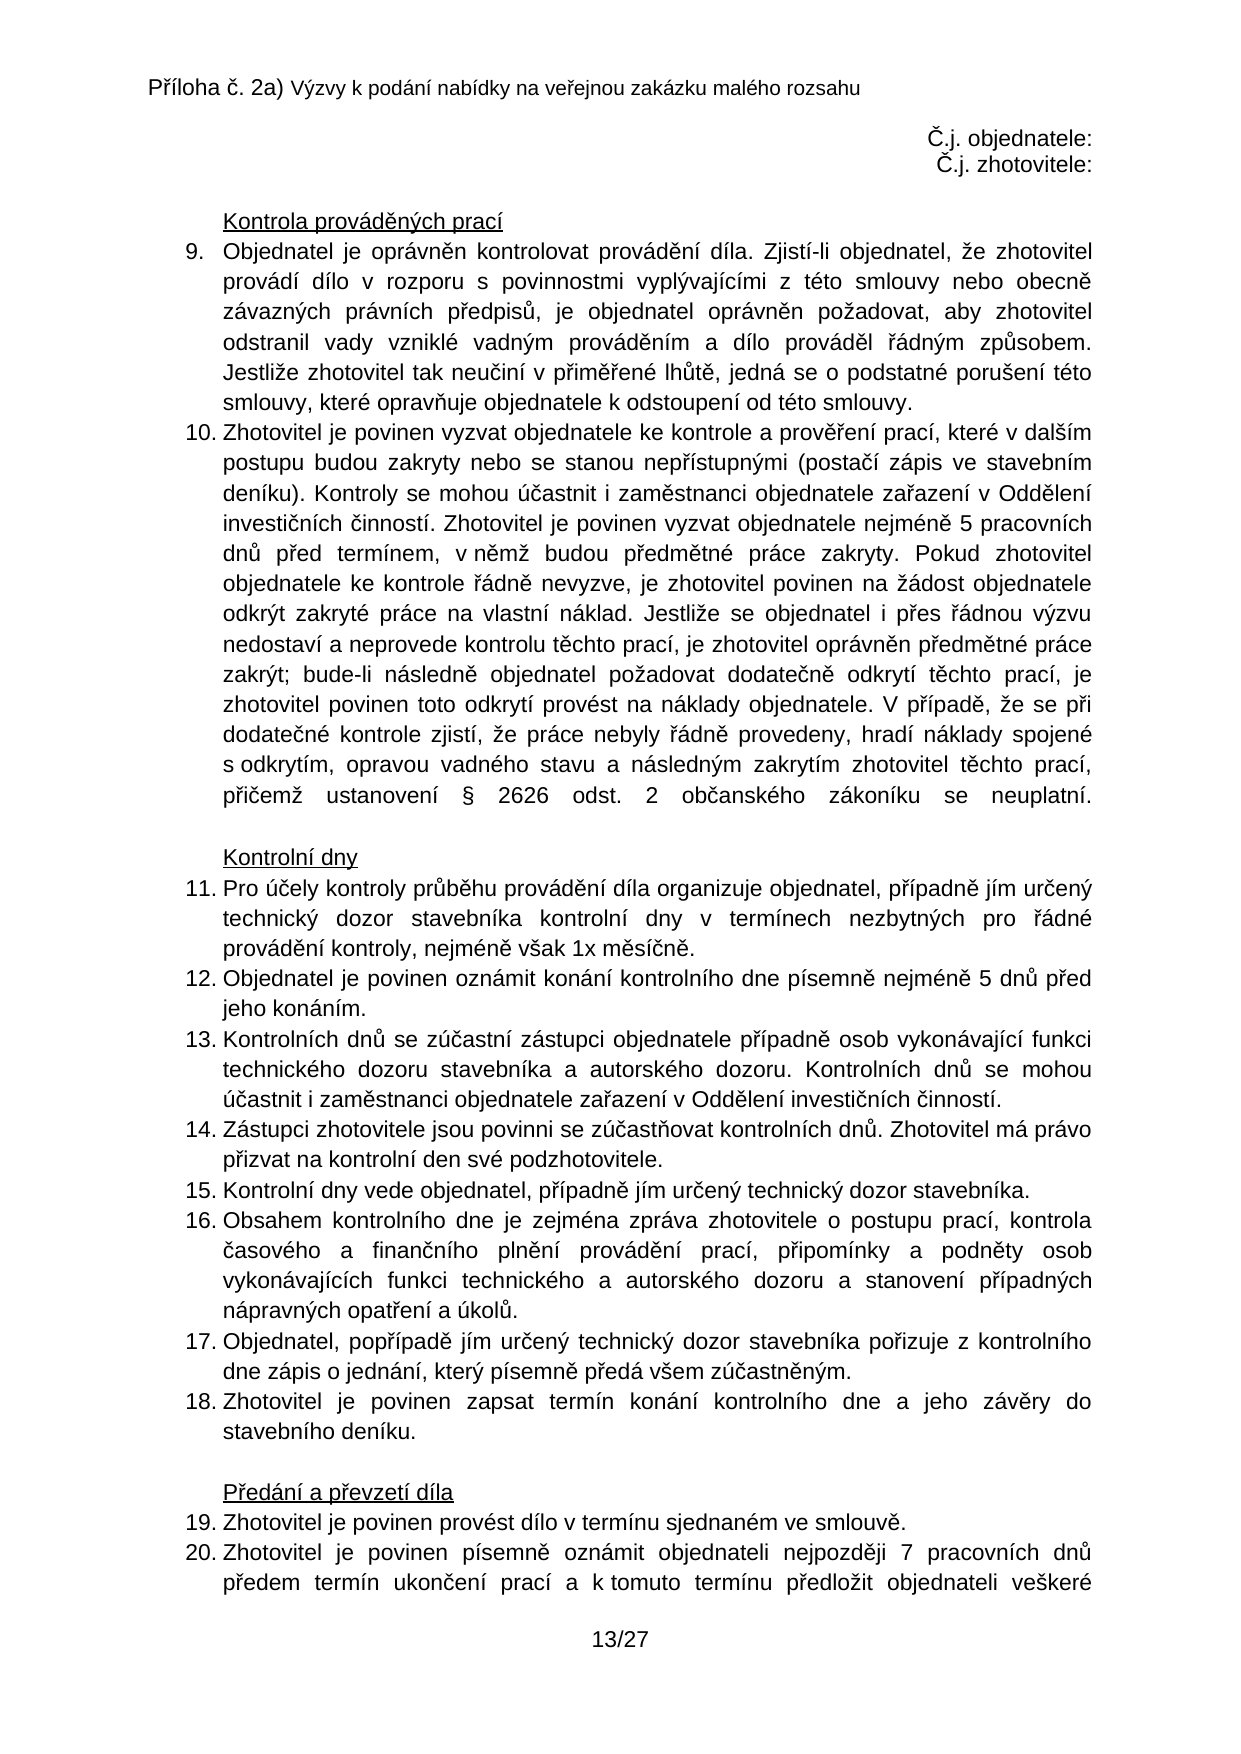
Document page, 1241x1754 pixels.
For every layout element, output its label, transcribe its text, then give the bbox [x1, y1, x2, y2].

list Předání a převzetí díla [223, 1479, 1093, 1505]
list Kontrolních dnů se zúčastní zástupci objednatele případně osob vykonávající funkci technického dozoru stavebníka a autorského dozoru. Kontrolních dnů se mohou účastnit i zaměstnanci objednatele zařazení v Oddělení investičních činností. [185, 1026, 1093, 1112]
list Kontrolní dny [223, 844, 1093, 871]
list Zhotovitel je povinen vyzvat objednatele ke kontrole a prověření prací, které v dalším postupu budou zakryty nebo se stanou nepřístupnými (postačí zápis ve stavebním deníku). Kontroly se mohou účastnit i zaměstnanci objednatele zařazení v Oddělení investičních činností. Zhotovitel je povinen vyzvat objednatele nejméně 5 pracovních dnů před termínem, v němž budou předmětné práce zakryty. Pokud zhotovitel objednatele ke kontrole řádně nevyzve, je zhotovitel povinen na žádost objednatele odkrýt zakryté práce na vlastní náklad. Jestliže se objednatel i přes řádnou výzvu nedostaví a neprovede kontrolu těchto prací, je zhotovitel oprávněn předmětné práce zakrýt; bude-li následně objednatel požadovat dodatečně odkrytí těchto prací, je zhotovitel povinen toto odkrytí provést na náklady objednatele. V případě, že se při dodatečné kontrole zjistí, že práce nebyly řádně provedeny, hradí náklady spojené s odkrytím, opravou vadného stavu a následným zakrytím zhotovitel těchto prací, přičemž ustanovení § 2626 odst. 2 občanského zákoníku se neuplatní. [185, 419, 1093, 840]
list Objednatel je povinen oznámit konání kontrolního dne písemně nejméně 5 dnů před jeho konáním. [185, 965, 1093, 1022]
list Pro účely kontroly průběhu provádění díla organizuje objednatel, případně jím určený technický dozor stavebníka kontrolní dny v termínech nezbytných pro řádné provádění kontroly, nejméně však 1x měsíčně. [185, 874, 1093, 961]
list Kontrola prováděných prací [223, 177, 1093, 234]
list Zhotovitel je povinen zapsat termín konání kontrolního dne a jeho závěry do stavebního deníku. [185, 1388, 1093, 1445]
list Zhotovitel je povinen provést dílo v termínu sjednaném ve smlouvě. [185, 1509, 1093, 1535]
list Objednatel je oprávněn kontrolovat provádění díla. Zjistí-li objednatel, že zhotovitel provádí dílo v rozporu s povinnostmi vyplývajícími z této smlouvy nebo obecně závazných právních předpisů, je objednatel oprávněn požadovat, aby zhotovitel odstranil vady vzniklé vadným prováděním a dílo prováděl řádným způsobem. Jestliže zhotovitel tak neučiní v přiměřené lhůtě, jedná se o podstatné porušení této smlouvy, které opravňuje objednatele k odstoupení od této smlouvy. [185, 238, 1093, 415]
list Objednatel, popřípadě jím určený technický dozor stavebníka pořizuje z kontrolního dne zápis o jednání, který písemně předá všem zúčastněným. [185, 1328, 1093, 1384]
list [185, 1539, 1093, 1596]
list Kontrolní dny vede objednatel, případně jím určený technický dozor stavebníka. [185, 1177, 1093, 1203]
list Obsahem kontrolního dne je zejména zpráva zhotovitele o postupu prací, kontrola časového a finančního plnění provádění prací, připomínky a podněty osob vykonávajících funkci technického a autorského dozoru a stanovení případných nápravných opatření a úkolů. [185, 1207, 1093, 1324]
list Zástupci zhotovitele jsou povinni se zúčastňovat kontrolních dnů. Zhotovitel má právo přizvat na kontrolní den své podzhotovitele. [185, 1116, 1093, 1173]
